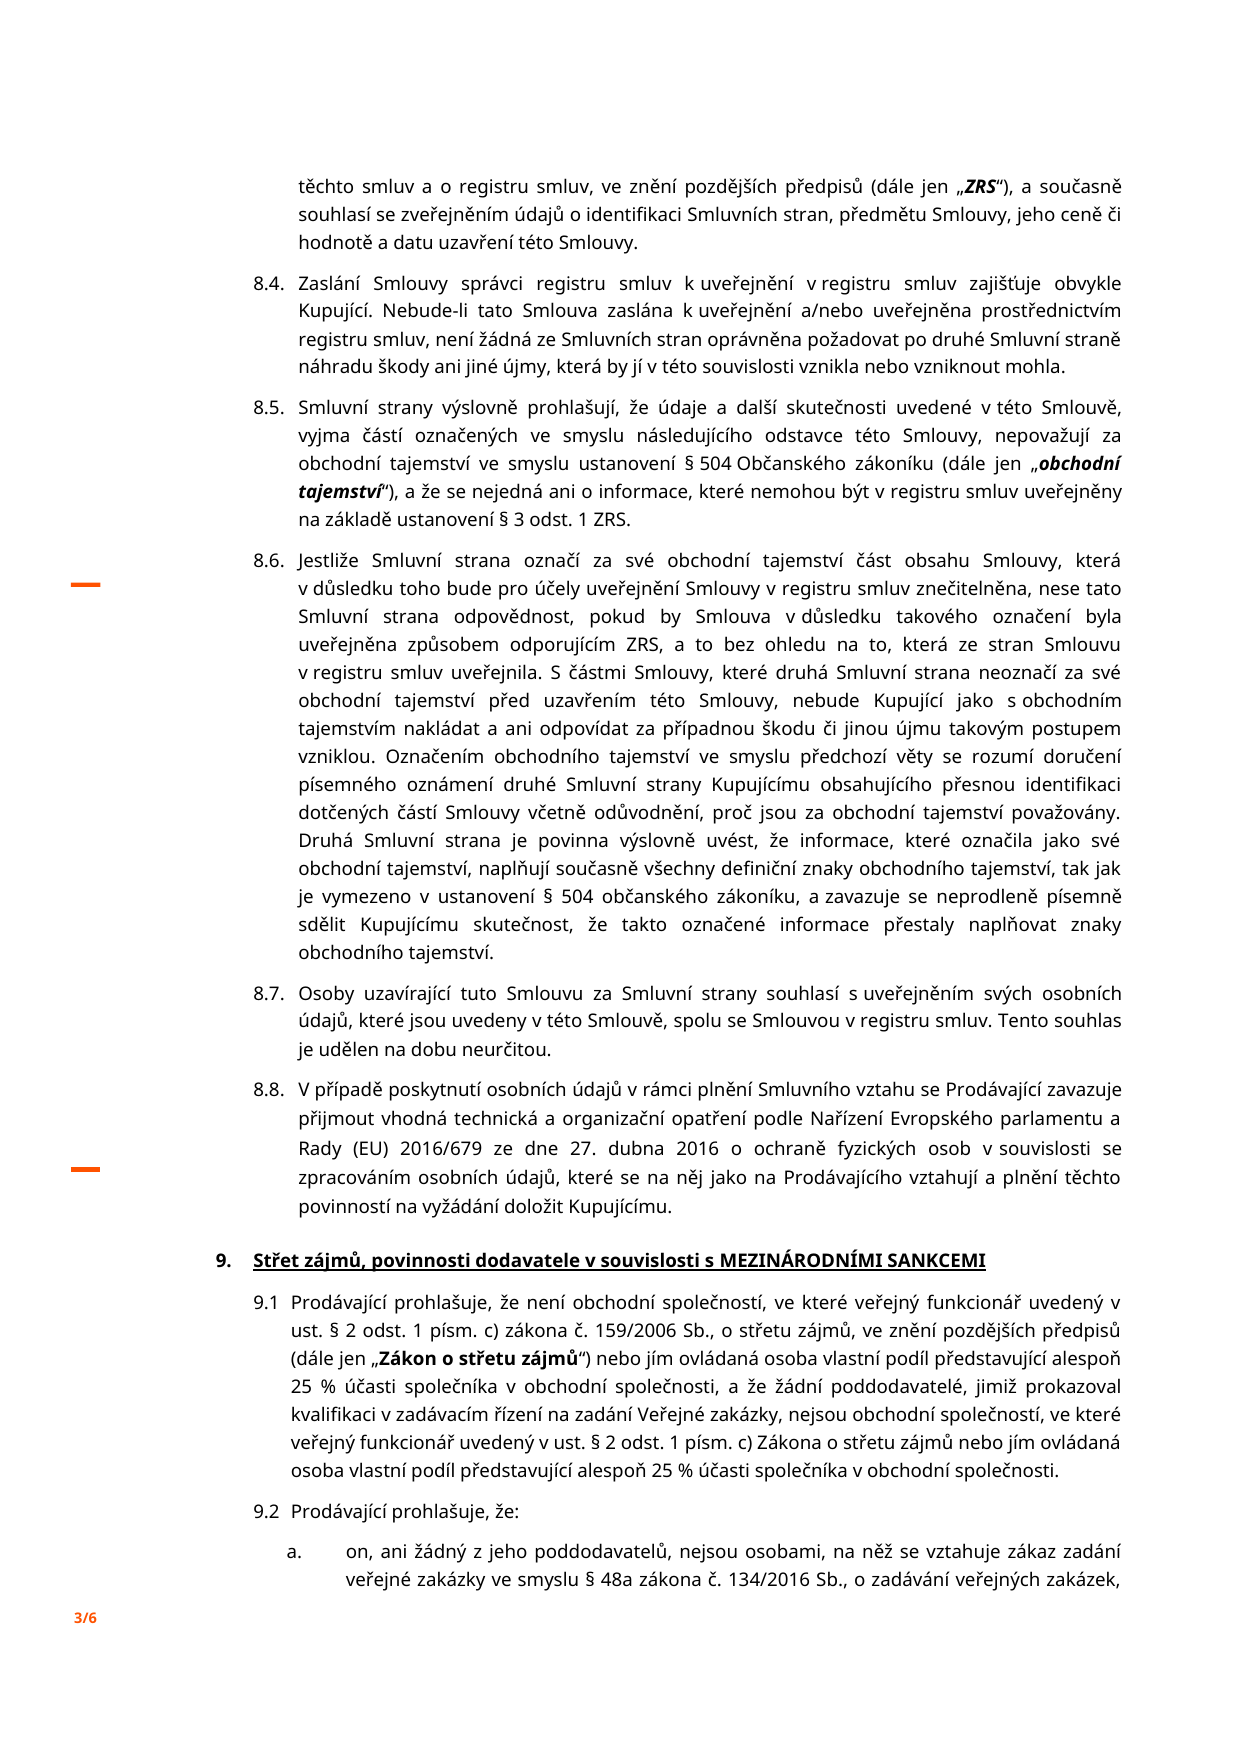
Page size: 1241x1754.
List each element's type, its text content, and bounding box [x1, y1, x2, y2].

list V případě poskytnutí osobních údajů v rámci plnění Smluvního vztahu se Prodávající zavazuje přijmout vhodná technická a organizační opatření podle Nařízení Evropského parlamentu a Rady (EU) 2016/679 ze dne 27. dubna 2016 o ochraně fyzických osob v souvislosti se zpracováním osobních údajů, které se na něj jako na Prodávajícího vztahují a plnění těchto povinností na vyžádání doložit Kupujícímu. [253, 1076, 1122, 1219]
list Osoby uzavírající tuto Smlouvu za Smluvní strany souhlasí s uveřejněním svých osobních údajů, které jsou uvedeny v této Smlouvě, spolu se Smlouvou v registru smluv. Tento souhlas je udělen na dobu neurčitou. [253, 980, 1122, 1061]
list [253, 173, 1122, 255]
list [286, 1539, 1122, 1592]
list Jestliže Smluvní strana označí za své obchodní tajemství část obsahu Smlouvy, která v důsledku toho bude pro účely uveřejnění Smlouvy v registru smluv znečitelněna, nese tato Smluvní strana odpovědnost, pokud by Smlouva v důsledku takového označení byla uveřejněna způsobem odporujícím ZRS, a to bez ohledu na to, která ze stran Smlouvu v registru smluv uveřejnila. S částmi Smlouvy, které druhá Smluvní strana neoznačí za své obchodní tajemství před uzavřením této Smlouvy, nebude Kupující jako s obchodním tajemstvím nakládat a ani odpovídat za případnou škodu či jinou újmu takovým postupem vzniklou. Označením obchodního tajemství ve smyslu předchozí věty se rozumí doručení písemného oznámení druhé Smluvní strany Kupujícímu obsahujícího přesnou identifikaci dotčených částí Smlouvy včetně odůvodnění, proč jsou za obchodní tajemství považovány. Druhá Smluvní strana je povinna výslovně uvést, že informace, které označila jako své obchodní tajemství, naplňují současně všechny definiční znaky obchodního tajemství, tak jak je vymezeno v ustanovení § 504 občanského zákoníku, a zavazuje se neprodleně písemně sdělit Kupujícímu skutečnost, že takto označené informace přestaly naplňovat znaky obchodního tajemství. [253, 547, 1122, 965]
list Smluvní strany výslovně prohlašují, že údaje a další skutečnosti uvedené v této Smlouvě, vyjma částí označených ve smyslu následujícího odstavce této Smlouvy, nepovažují za obchodní tajemství ve smyslu ustanovení § 504 Občanského zákoníku (dále jen „obchodní tajemství“), a že se nejedná ani o informace, které nemohou být v registru smluv uveřejněny na základě ustanovení § 3 odst. 1 ZRS. [253, 394, 1122, 532]
list Prodávající prohlašuje, že: [253, 1498, 1122, 1524]
list Zaslání Smlouvy správci registru smluv k uveřejnění v registru smluv zajišťuje obvykle Kupující. Nebude-li tato Smlouva zaslána k uveřejnění a/nebo uveřejněna prostřednictvím registru smluv, není žádná ze Smluvních stran oprávněna požadovat po druhé Smluvní straně náhradu škody ani jiné újmy, která by jí v této souvislosti vznikla nebo vzniknout mohla. [253, 270, 1122, 379]
list Prodávající prohlašuje, že není obchodní společností, ve které veřejný funkcionář uvedený v ust. § 2 odst. 1 písm. c) zákona č. 159/2006 Sb., o střetu zájmů, ve znění pozdějších předpisů (dále jen „Zákon o střetu zájmů“) nebo jím ovládaná osoba vlastní podíl představující alespoň 25 % účasti společníka v obchodní společnosti, a že žádní poddodavatelé, jimiž prokazoval kvalifikaci v zadávacím řízení na zadání Veřejné zakázky, nejsou obchodní společností, ve které veřejný funkcionář uvedený v ust. § 2 odst. 1 písm. c) Zákona o střetu zájmů nebo jím ovládaná osoba vlastní podíl představující alespoň 25 % účasti společníka v obchodní společnosti. [253, 1289, 1122, 1483]
subtitle Střet zájmů, povinnosti dodavatele v souvislosti s MEZINÁRODNÍMI SANKCEMI [216, 1248, 1122, 1273]
